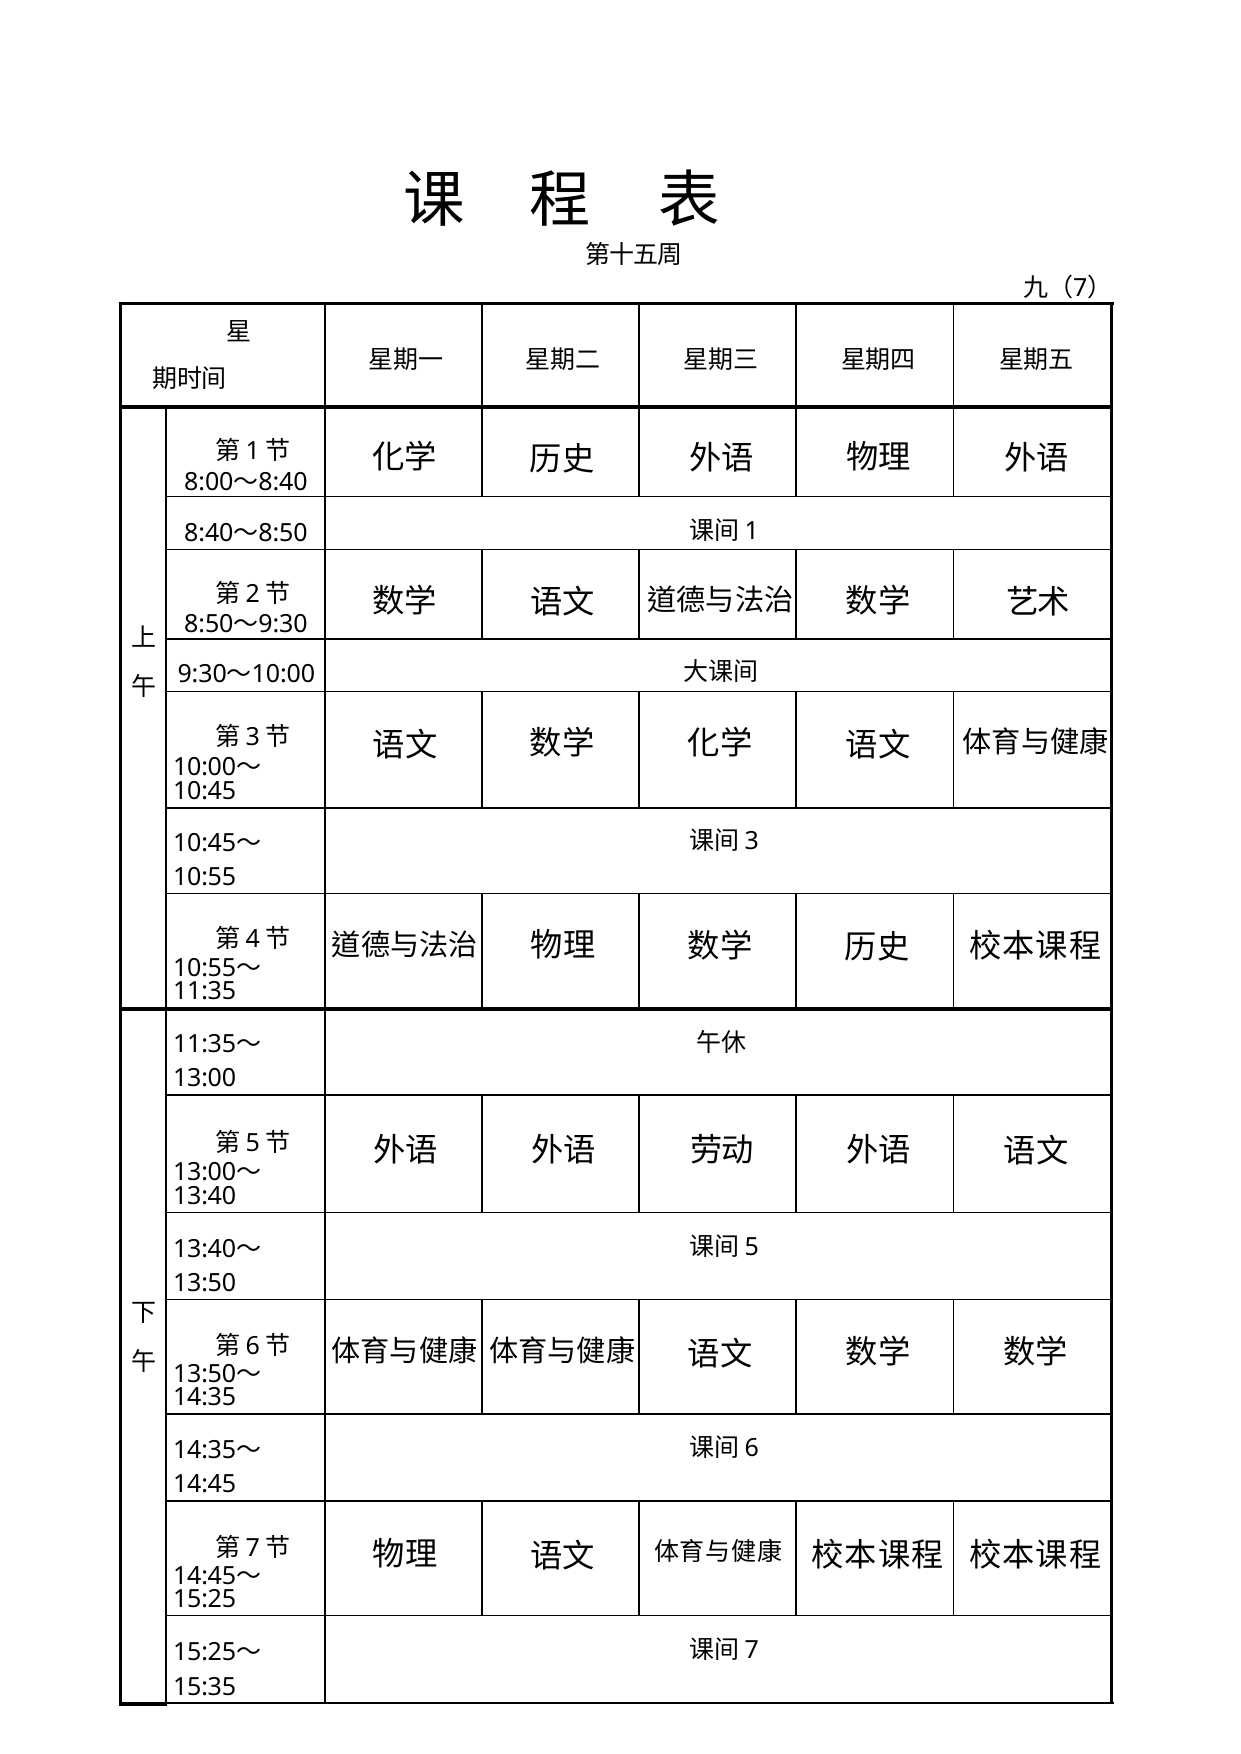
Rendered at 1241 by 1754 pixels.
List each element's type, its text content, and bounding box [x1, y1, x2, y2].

text 课 程 表 [403, 159, 1116, 237]
table_cell 下 午 [122, 1011, 165, 1702]
table_cell 语文 [483, 550, 638, 638]
table_cell 午休 [326, 1011, 1110, 1094]
table_cell 劳动 [640, 1096, 795, 1212]
table_cell 15:25～15:35 [167, 1616, 324, 1702]
table_cell 数学 [326, 550, 481, 638]
table_cell 数学 [483, 692, 638, 807]
table_cell 外语 [640, 409, 795, 496]
table_cell 道德与法治 [326, 894, 481, 1007]
table_cell 第7节 14:45～15:25 [167, 1502, 324, 1614]
table_cell 体育与健康 [954, 692, 1110, 807]
table_cell 11:35～13:00 [167, 1011, 324, 1094]
table_cell 语文 [797, 692, 953, 807]
table_cell 化学 [640, 692, 795, 807]
table_cell 大课间 [326, 640, 1110, 691]
table_cell 艺术 [954, 550, 1110, 638]
table_cell 数学 [797, 550, 953, 638]
table_cell 语文 [954, 1096, 1110, 1212]
table_cell 14:35～14:45 [167, 1415, 324, 1500]
table_cell 历史 [797, 894, 953, 1007]
table_cell 外语 [797, 1096, 953, 1212]
table_cell 校本课程 [954, 1502, 1110, 1614]
table_cell 13:40～13:50 [167, 1213, 324, 1298]
text 第十五周 [585, 237, 1116, 271]
table_header 星期四 [797, 305, 953, 405]
table_cell 数学 [797, 1300, 953, 1413]
table_cell 外语 [954, 409, 1110, 496]
table_header 星期五 [954, 305, 1110, 405]
table_header 星期时间 [122, 305, 324, 405]
table_cell 9:30～10:00 [167, 640, 324, 691]
table_cell 物理 [326, 1502, 481, 1614]
table_cell 体育与健康 [483, 1300, 638, 1413]
table_cell 课间6 [326, 1415, 1110, 1500]
table_cell 第4节 10:55～11:35 [167, 894, 324, 1007]
table_cell 课间7 [326, 1616, 1110, 1702]
table_cell 第5节 13:00～13:40 [167, 1096, 324, 1212]
table_cell 8:40～8:50 [167, 497, 324, 548]
table_cell 体育与健康 [326, 1300, 481, 1413]
table_cell 10:45～10:55 [167, 809, 324, 893]
table_header 星期一 [326, 305, 481, 405]
table_cell 第6节 13:50～14:35 [167, 1300, 324, 1413]
table_header 星期二 [483, 305, 638, 405]
table_cell 上 午 [122, 409, 165, 1007]
table_cell 体育与健康 [640, 1502, 795, 1614]
table_cell 第3节 10:00～10:45 [167, 692, 324, 807]
table_cell 物理 [483, 894, 638, 1007]
table_cell 语文 [483, 1502, 638, 1614]
table_cell 校本课程 [797, 1502, 953, 1614]
table_cell 道德与法治 [640, 550, 795, 638]
table_cell 物理 [797, 409, 953, 496]
text 九（7） [120, 275, 1112, 302]
table_cell 课间1 [326, 497, 1110, 548]
table_cell 语文 [640, 1300, 795, 1413]
table_cell 外语 [483, 1096, 638, 1212]
table_cell 化学 [326, 409, 481, 496]
table_cell 课间5 [326, 1213, 1110, 1298]
table_cell 外语 [326, 1096, 481, 1212]
table_cell 数学 [640, 894, 795, 1007]
table_cell 第1节 8:00～8:40 [167, 409, 324, 496]
table_cell 历史 [483, 409, 638, 496]
table_cell 第2节 8:50～9:30 [167, 550, 324, 638]
table_cell 课间3 [326, 809, 1110, 893]
table_header 星期三 [640, 305, 795, 405]
table_cell 校本课程 [954, 894, 1110, 1007]
table_cell 数学 [954, 1300, 1110, 1413]
table_cell 语文 [326, 692, 481, 807]
